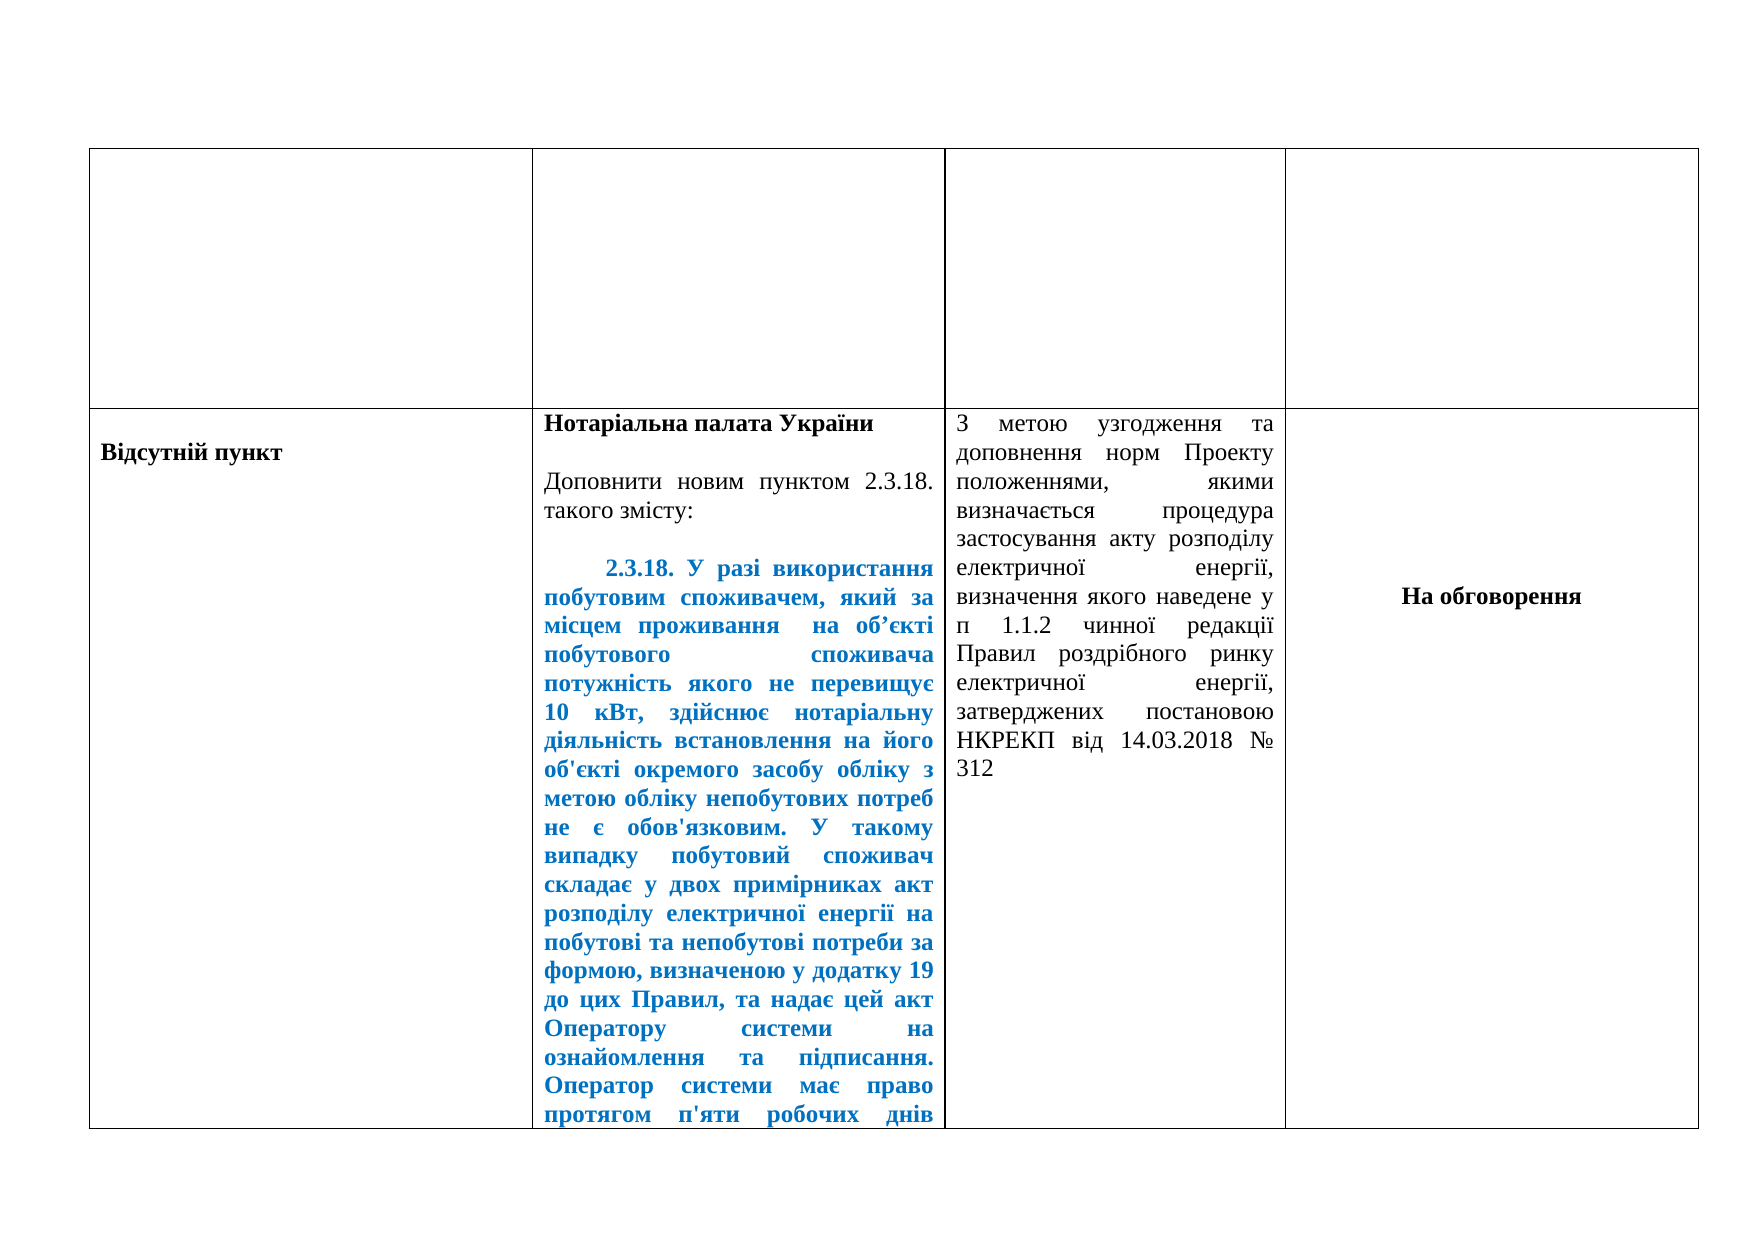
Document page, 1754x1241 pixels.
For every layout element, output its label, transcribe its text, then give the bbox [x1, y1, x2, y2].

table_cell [533, 409, 944, 1128]
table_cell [533, 149, 944, 407]
table_cell [90, 149, 532, 407]
table_cell Відсутній пункт [90, 409, 532, 1128]
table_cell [1286, 149, 1698, 407]
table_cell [946, 149, 1285, 407]
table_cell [946, 409, 1285, 1128]
table_cell На обговорення [1286, 409, 1698, 1128]
